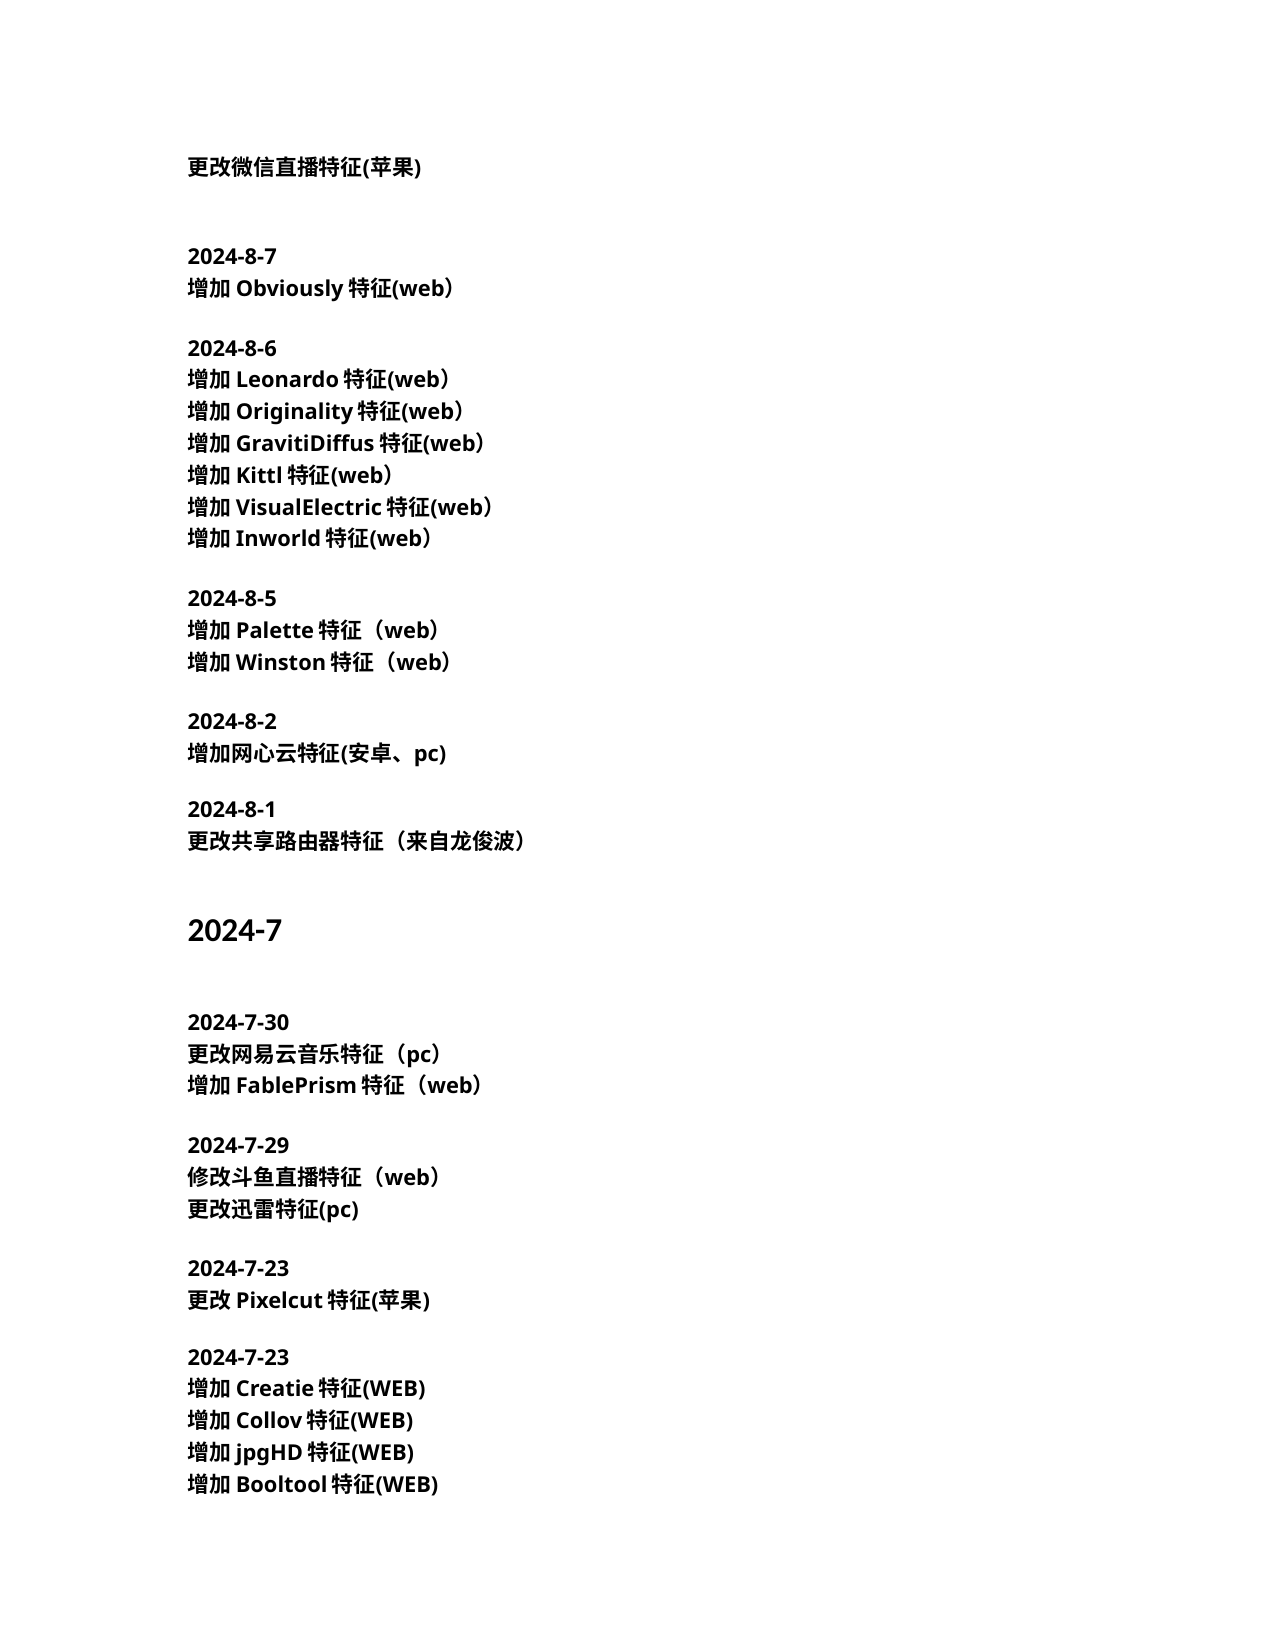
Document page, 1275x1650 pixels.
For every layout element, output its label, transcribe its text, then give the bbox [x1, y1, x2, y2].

text 2024-7-23 [187, 1341, 1087, 1371]
text 增加Winston特征（web） [187, 644, 1087, 676]
text 2024-8-6 [187, 333, 1087, 362]
text 修改斗鱼直播特征（web） [187, 1160, 1087, 1192]
text 增加Palette特征（web） [187, 613, 1087, 644]
text 增加Collov特征(WEB) [187, 1403, 1087, 1435]
text 更改共享路由器特征（来自龙俊波） [187, 824, 1087, 856]
text 增加FablePrism特征（web） [187, 1068, 1087, 1100]
text 2024-7-23 [187, 1253, 1087, 1283]
text 更改微信直播特征(苹果) [187, 150, 1087, 182]
text 增加Originality特征(web） [187, 394, 1087, 426]
text 增加Leonardo特征(web） [187, 362, 1087, 394]
text 增加网心云特征(安卓、pc) [187, 736, 1087, 768]
text 增加Kittl特征(web） [187, 458, 1087, 489]
text 2024-8-2 [187, 706, 1087, 736]
text 更改网易云音乐特征（pc） [187, 1037, 1087, 1068]
text 增加jpgHD特征(WEB) [187, 1435, 1087, 1467]
text 2024-7-29 [187, 1130, 1087, 1160]
text 2024-7-30 [187, 1007, 1087, 1037]
text 增加Booltool特征(WEB) [187, 1467, 1087, 1498]
text 增加GravitiDiffus特征(web） [187, 426, 1087, 458]
text 增加VisualElectric特征(web） [187, 489, 1087, 521]
subtitle 2024-7 [187, 909, 1087, 950]
text 2024-8-1 [187, 794, 1087, 824]
text 更改Pixelcut特征(苹果) [187, 1283, 1087, 1315]
text 更改迅雷特征(pc) [187, 1192, 1087, 1223]
text 增加Obviously特征(web） [187, 271, 1087, 303]
text 增加Inworld特征(web） [187, 521, 1087, 553]
text 2024-8-5 [187, 583, 1087, 613]
text 2024-8-7 [187, 241, 1087, 271]
text 增加Creatie特征(WEB) [187, 1371, 1087, 1403]
